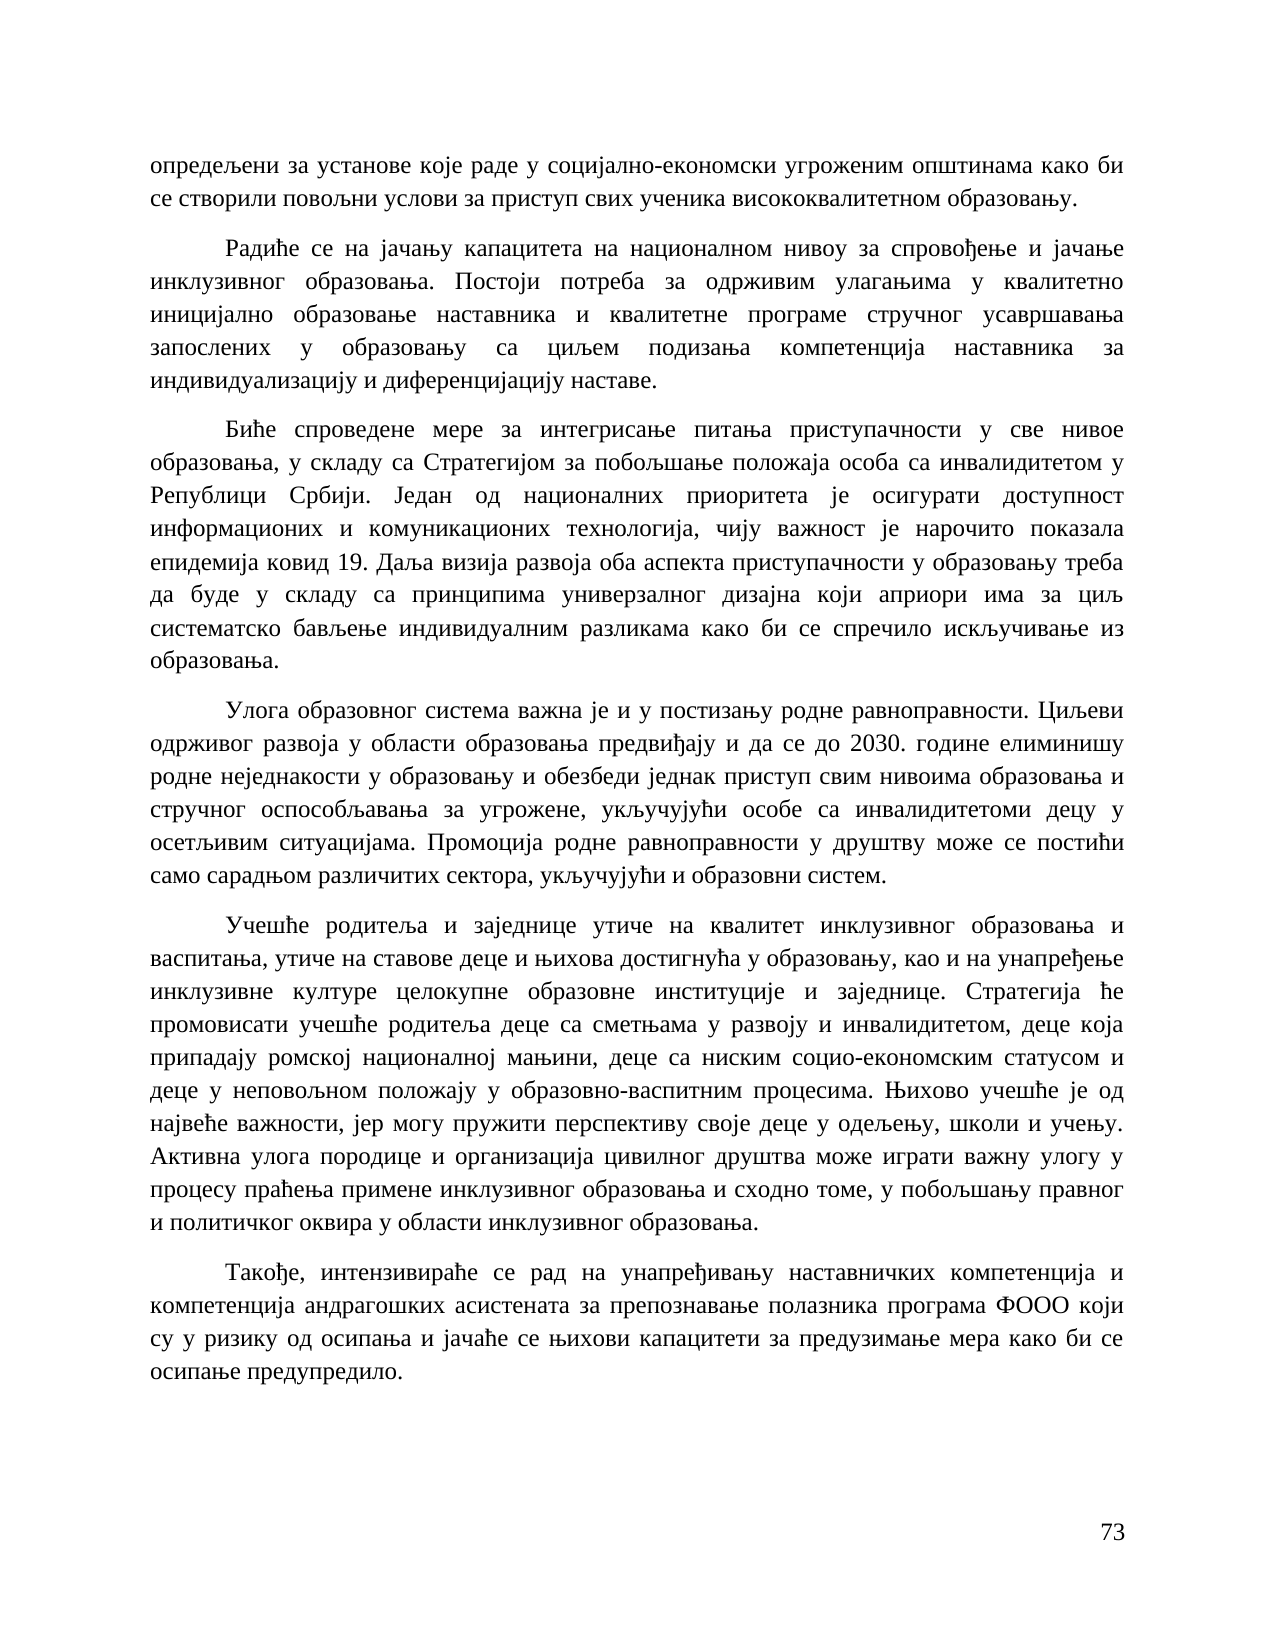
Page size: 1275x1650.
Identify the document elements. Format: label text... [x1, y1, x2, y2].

text Биће спроведене мере за интегрисање питања приступачности у све нивое образовања, у складу са Стратегијом за побољшање положаја особа са инвалидитетом у Републици Србији. Један од националних приоритета је осигурати доступност информационих и комуникационих технологија, чију важност је нарочито показала епидемија ковид 19. Даља визија развоја оба аспекта приступачности у образовању треба да буде у складу са принципима универзалног дизајна који априори има за циљ систематско бављење индивидуалним разликама како би се спречило искључивање из образовања. [150, 414, 1125, 674]
text Учешће родитеља и заједнице утиче на квалитет инклузивног образовања и васпитања, утиче на ставове деце и њихова достигнућа у образовању, као и на унапређење инклузивне културе целокупне образовне институције и заједнице. Стратегија ће промовисати учешће родитеља деце са сметњама у развоју и инвалидитетом, деце која припадају ромској националној мањини, деце са ниским социо-економским статусом и деце у неповољном положају у образовно-васпитним процесима. Њихово учешће је од највеће важности, јер могу пружити перспективу своје деце у одељењу, школи и учењу. Активна улога породице и организација цивилног друштва може играти важну улогу у процесу праћења примене инклузивног образовања и сходно томе, у побољшању правног и политичког оквира у области инклузивног образовања. [150, 910, 1125, 1236]
text Улога образовног система важна је и у постизању родне равноправности. Циљеви одрживог развоја у области образовања предвиђају и да се до 2030. године елиминишу родне неједнакости у образовању и обезбеди једнак приступ свим нивоима образовања и стручног оспособљавања за угрожене, укључујући особе са инвалидитетоми децу у осетљивим ситуацијама. Промоција родне равноправности у друштву може се постићи само сарадњом различитих сектора, укључујући и образовни систем. [150, 695, 1125, 889]
text Радиће се на јачању капацитета на националном нивоу за спровођење и јачање инклузивног образовања. Постоји потреба за одрживим улагањима у квалитетно иницијално образовање наставника и квалитетне програме стручног усавршавања запослених у образовању са циљем подизања компетенција наставника за индивидуализацију и диференцијацију наставе. [150, 233, 1125, 393]
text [150, 150, 1125, 212]
text Такође, интензивираће се рад на унапређивању наставничких компетенција и компетенција андрагошких асистената за препознавање полазника програма ФООО који су у ризику од осипања и јачаће се њихови капацитети за предузимање мера како би се осипање предупредило. [150, 1257, 1125, 1385]
